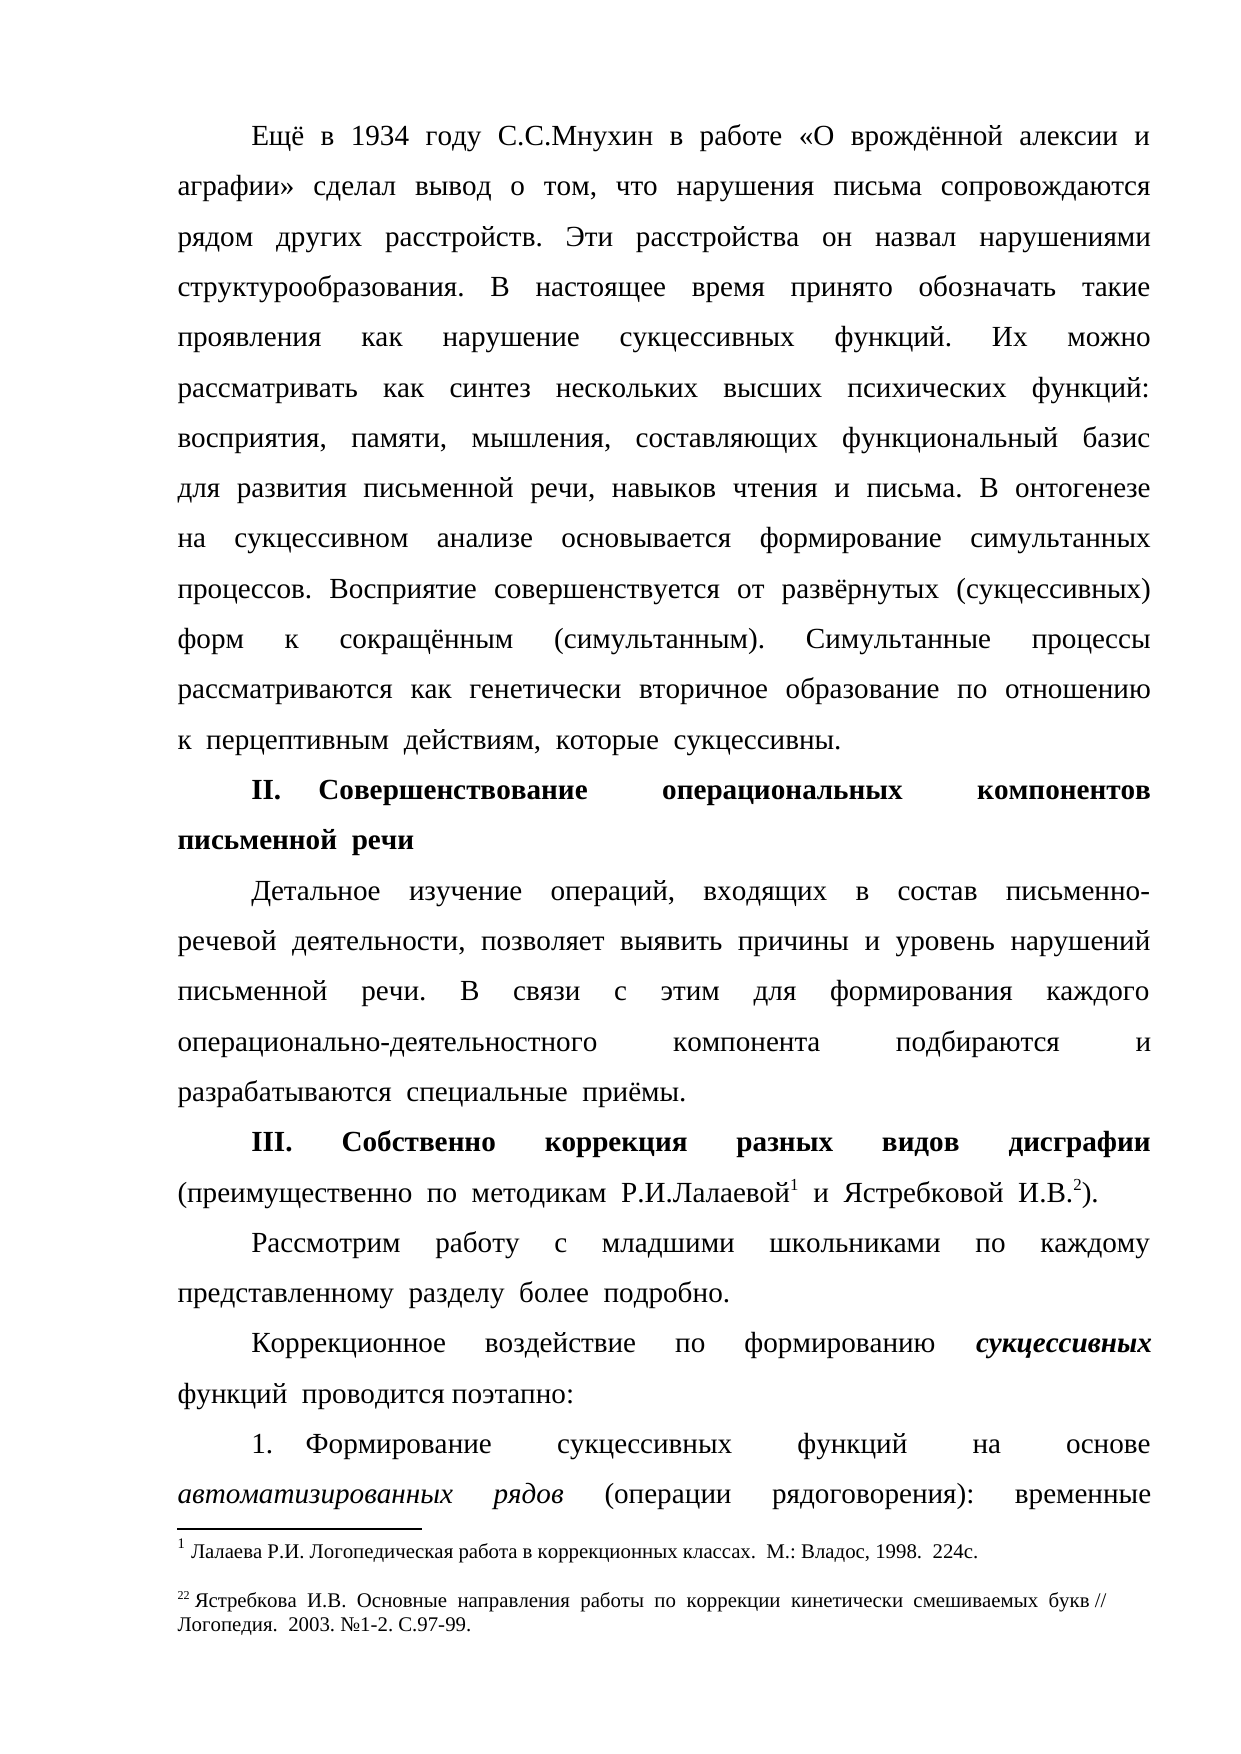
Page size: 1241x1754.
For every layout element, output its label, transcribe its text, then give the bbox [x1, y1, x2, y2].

text III. Собственно коррекция разных видов дисграфии (преимущественно по методикам Р.И.Лалаевой1 и Ястребковой И.В.2). [177, 1124, 1152, 1208]
text Ещё в 1934 году С.С.Мнухин в работе «О врождённой алексии и аграфии» сделал вывод о том, что нарушения письма сопровождаются рядом других расстройств. Эти расстройства он назвал нарушениями структурообразования. В настоящее время принято обозначать такие проявления как нарушение сукцессивных функций. Их можно рассматривать как синтез нескольких высших психических функций: восприятия, памяти, мышления, составляющих функциональный базис для развития письменной речи, навыков чтения и письма. В онтогенезе на сукцессивном анализе основывается формирование симультанных процессов. Восприятие совершенствуется от развёрнутых (сукцессивных) форм к сокращённым (симультанным). Симультанные процессы рассматриваются как генетически вторичное образование по отношению к перцептивным действиям, которые сукцессивны. [177, 118, 1152, 755]
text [177, 1426, 1152, 1510]
text Детальное изучение операций, входящих в состав письменно-речевой деятельности, позволяет выявить причины и уровень нарушений письменной речи. В связи с этим для формирования каждого операционально-деятельностного компонента подбираются и разрабатываются специальные приёмы. [177, 873, 1152, 1108]
text Коррекционное воздействие по формированию сукцессивных функций проводится поэтапно: [177, 1326, 1152, 1409]
text II. Совершенствование операциональных компонентов письменной речи [177, 772, 1152, 856]
text Рассмотрим работу с младшими школьниками по каждому представленному разделу более подробно. [177, 1225, 1152, 1309]
